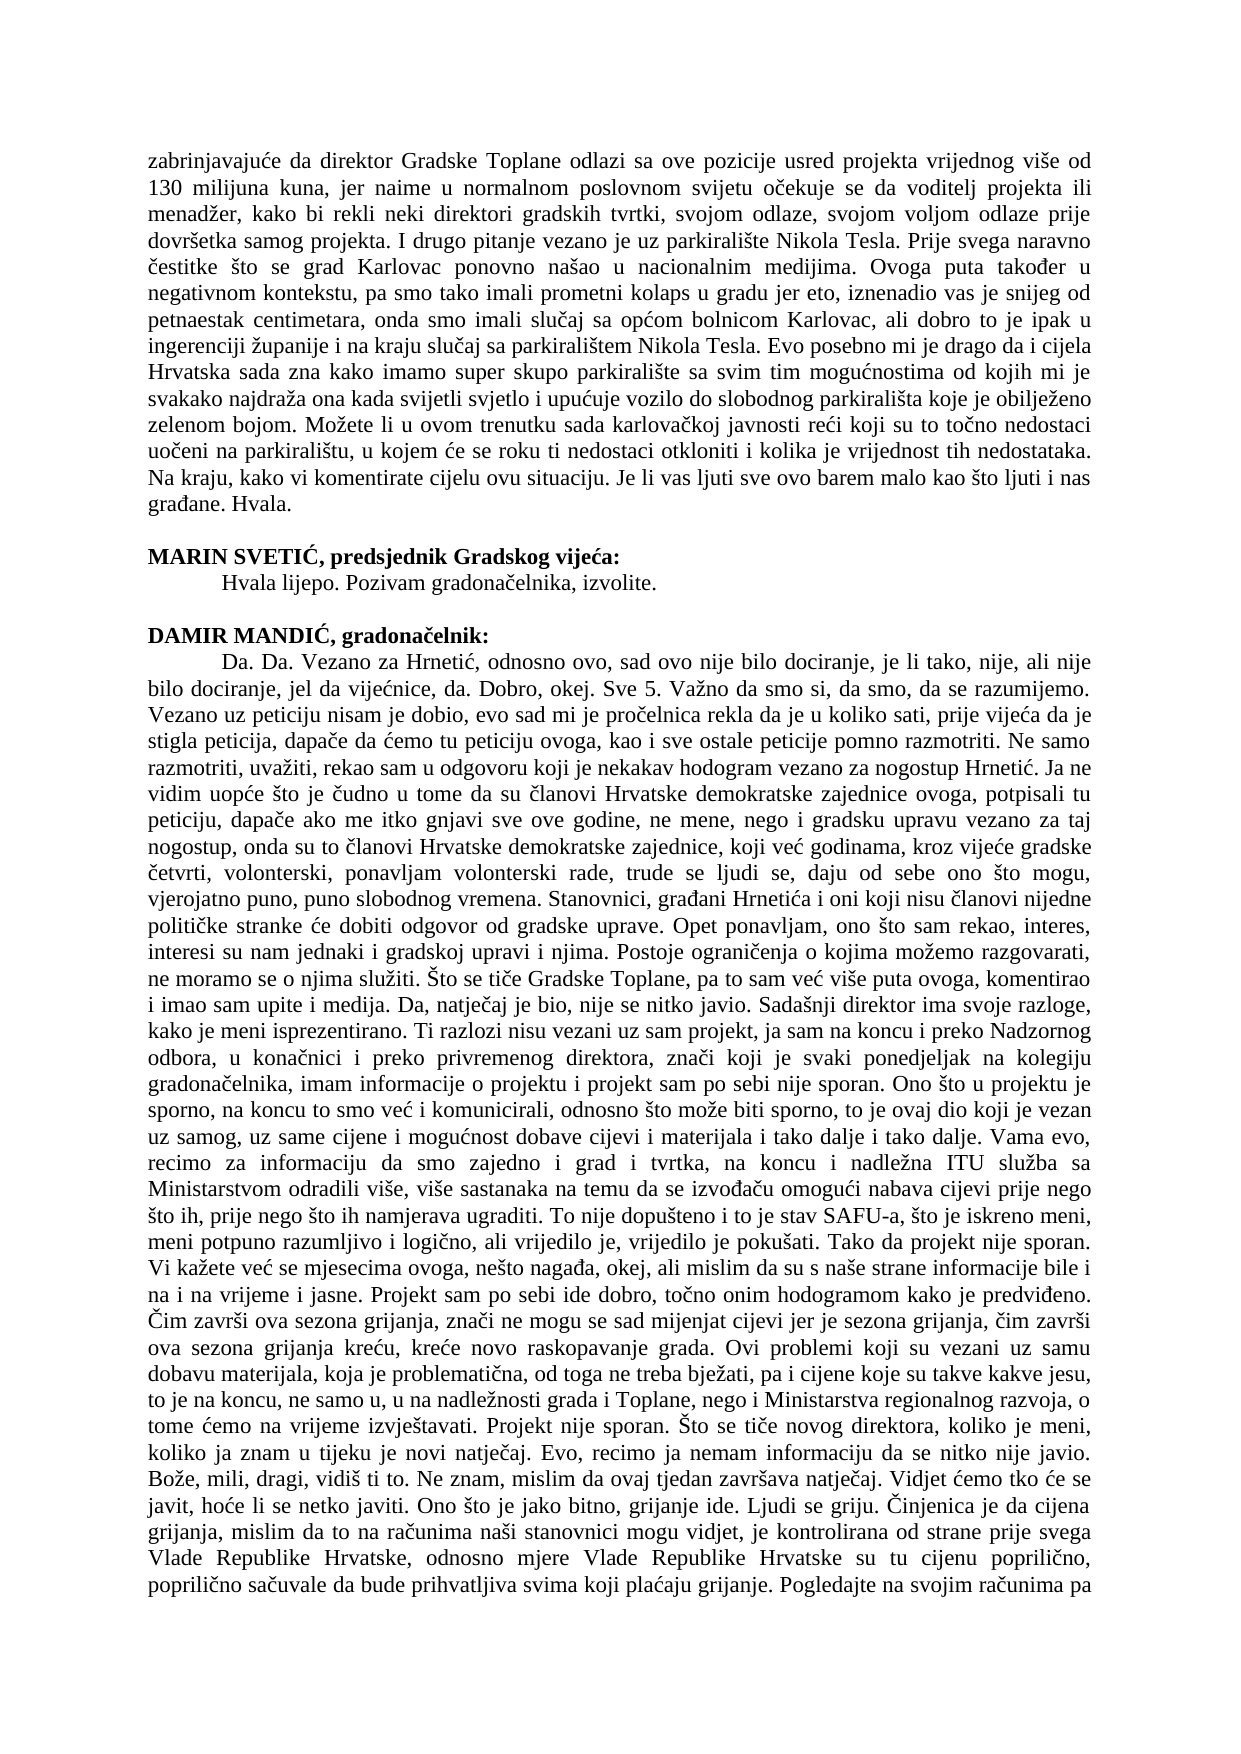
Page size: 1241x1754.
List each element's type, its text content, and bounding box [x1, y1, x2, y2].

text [148, 148, 1093, 517]
text MARIN SVETIĆ, predsjednik Gradskog vijeća: [148, 543, 1093, 569]
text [148, 648, 1093, 1597]
text Hvala lijepo. Pozivam gradonačelnika, izvolite. [148, 569, 1093, 596]
text DAMIR MANDIĆ, gradonačelnik: [148, 622, 1093, 648]
